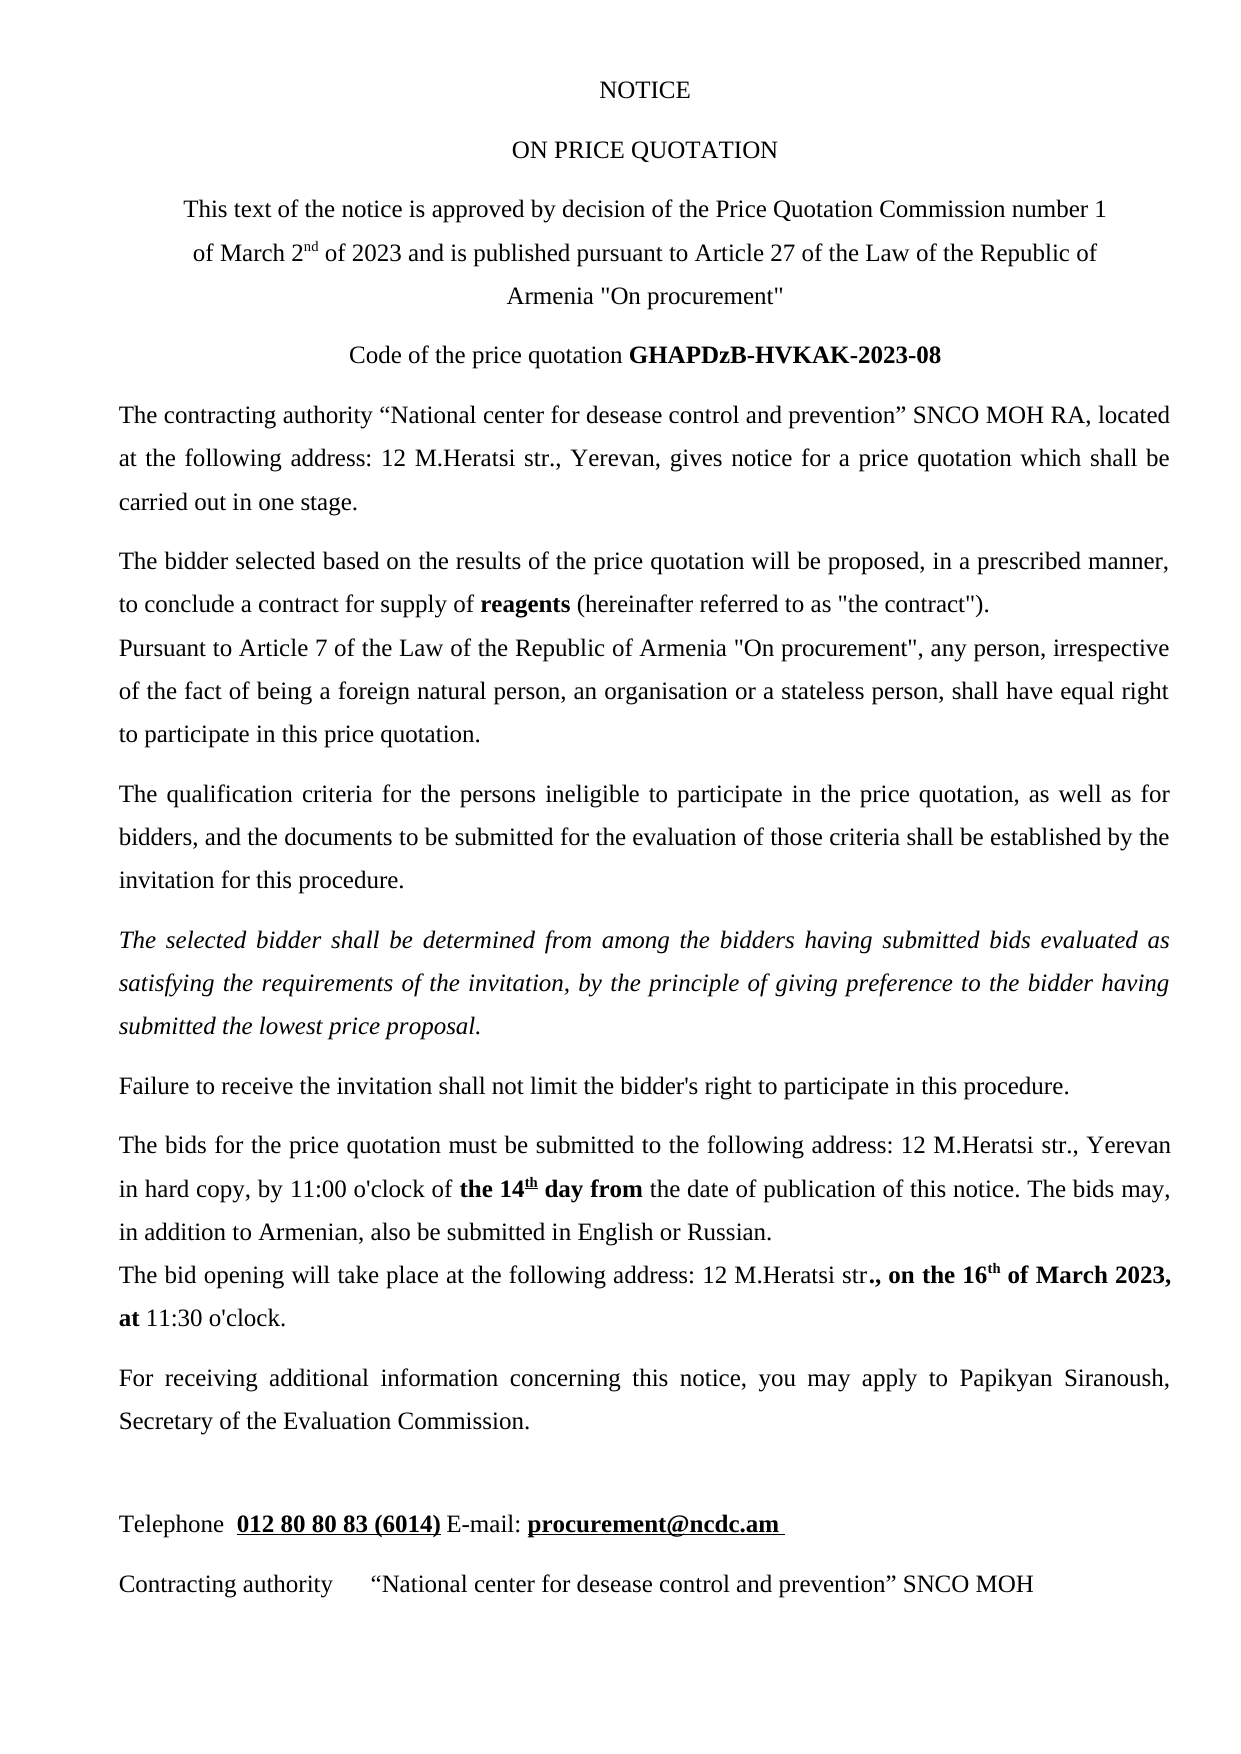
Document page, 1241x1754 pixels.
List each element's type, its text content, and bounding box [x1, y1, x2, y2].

text This text of the notice is approved by decision of the Price Quotation Commission number 1 of March 2nd of 2023 and is published pursuant to Article 27 of the Law of the Republic of Armenia "On procurement" [178, 194, 1112, 309]
text Telephone 012 80 80 83 (6014) E-mail: procurement@ncdc.am [118, 1509, 1171, 1538]
text The contracting authority “National center for desease control and prevention” SNCO MOH RA, located at the following address: 12 M.Heratsi str., Yerevan, gives notice for a price quotation which shall be carried out in one stage. [118, 400, 1171, 515]
text ON PRICE QUOTATION [178, 135, 1112, 163]
text For receiving additional information concerning this notice, you may apply to Papikyan Siranoush, Secretary of the Evaluation Commission. [118, 1363, 1171, 1435]
text The bids for the price quotation must be submitted to the following address: 12 M.Heratsi str., Yerevan in hard copy, by 11:00 o'clock of the 14th day from the date of publication of this notice. The bids may, in addition to Armenian, also be submitted in English or Russian. [118, 1131, 1171, 1246]
text The selected bidder shall be determined from among the bidders having submitted bids evaluated as satisfying the requirements of the invitation, by the principle of giving preference to the bidder having submitted the lowest price proposal. [118, 925, 1171, 1040]
text The bid opening will take place at the following address: 12 M.Heratsi str., on the 16th of March 2023, at 11:30 o'clock. [118, 1260, 1171, 1332]
text NOTICE [178, 75, 1112, 104]
text Pursuant to Article 7 of the Law of the Republic of Armenia "On procurement", any person, irrespective of the fact of being a foreign natural person, an organisation or a stateless person, shall have equal right to participate in this price quotation. [118, 633, 1171, 748]
text Code of the price quotation GHAPDzB-HVKAK-2023-08 [178, 341, 1112, 369]
text Contracting authority “National center for desease control and prevention” SNCO MOH [118, 1569, 1171, 1598]
text The qualification criteria for the persons ineligible to participate in the price quotation, as well as for bidders, and the documents to be submitted for the evaluation of those criteria shall be established by the invitation for this procedure. [118, 779, 1171, 894]
text The bidder selected based on the results of the price quotation will be proposed, in a prescribed manner, to conclude a contract for supply of reagents (hereinafter referred to as "the contract"). [118, 546, 1171, 618]
text Failure to receive the invitation shall not limit the bidder's right to participate in this procedure. [118, 1071, 1171, 1099]
